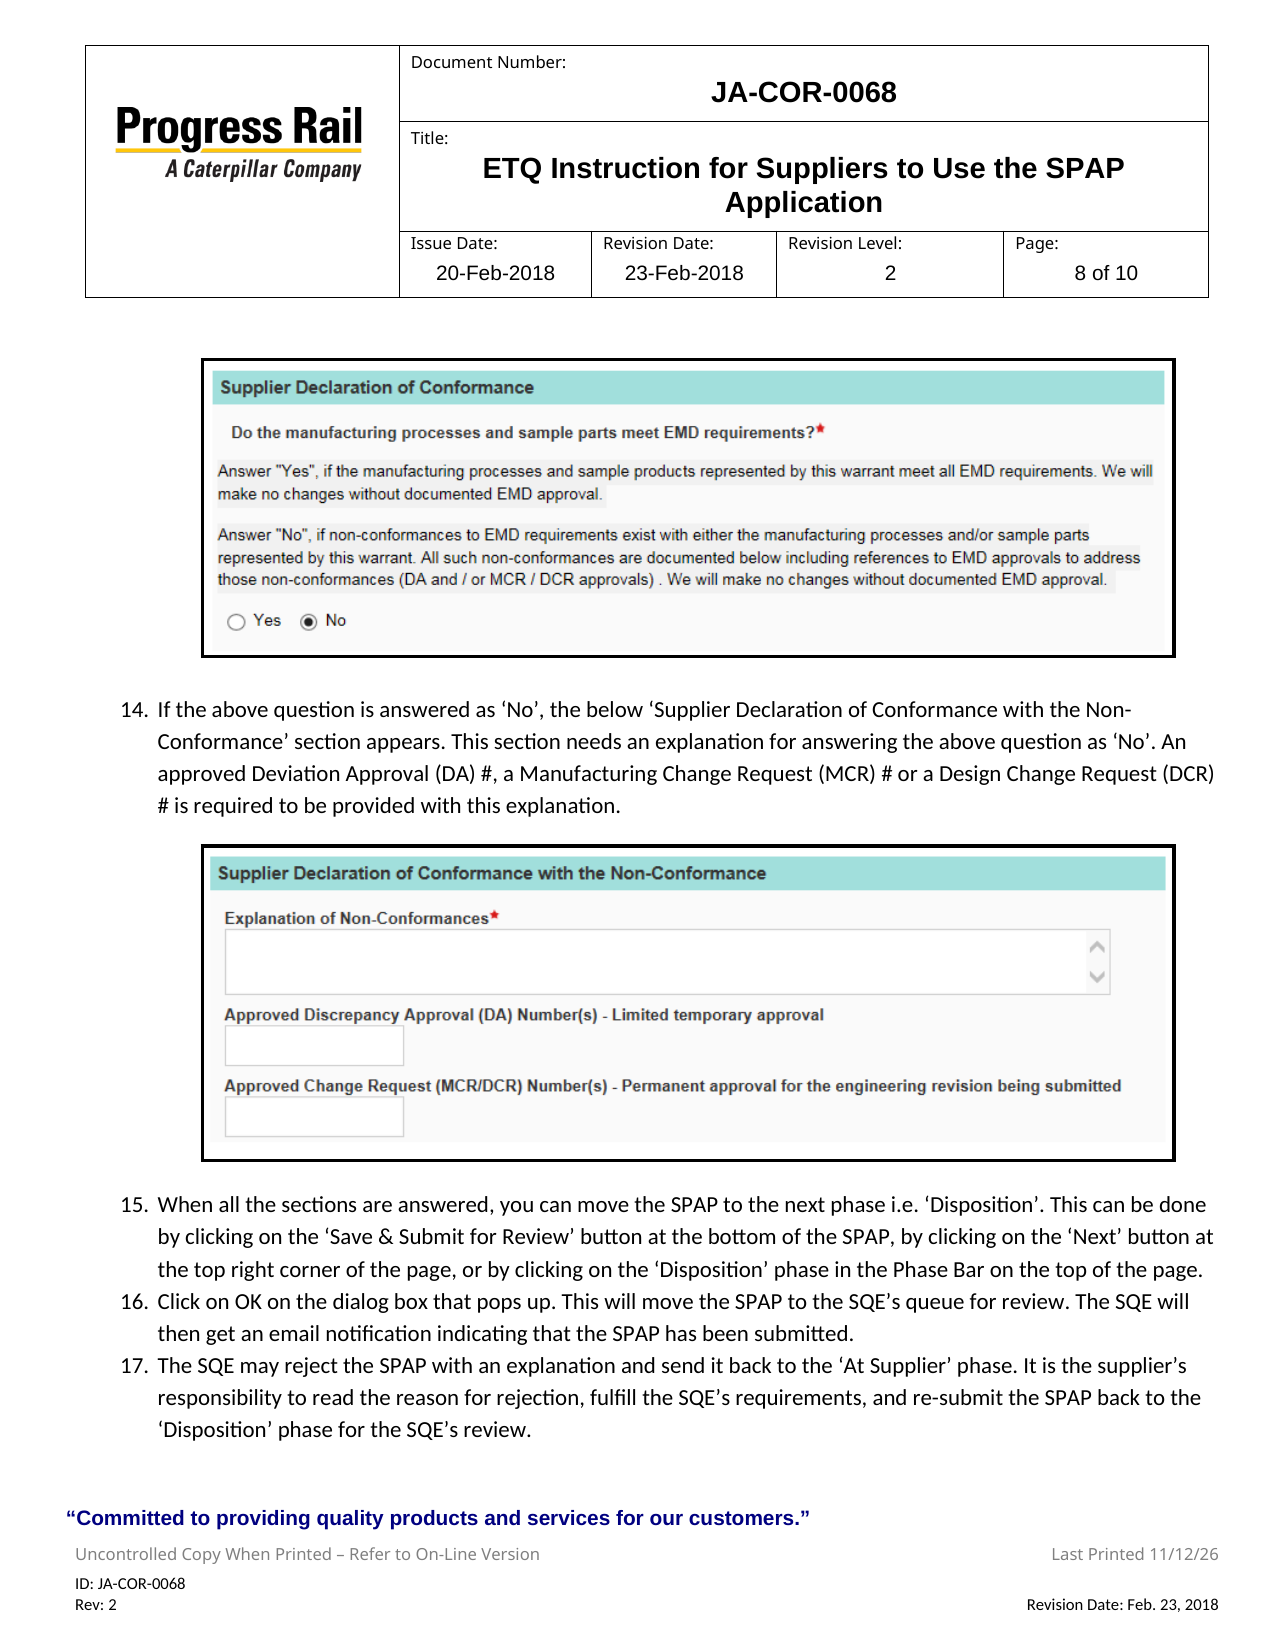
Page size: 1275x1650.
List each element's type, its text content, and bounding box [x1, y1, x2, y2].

picture [204, 848, 1172, 1159]
picture [204, 361, 1172, 655]
picture [115, 107, 362, 182]
list When all the sections are answered, you can move the SPAP to the next phase i.e. ‘Disposition’. This can be done by clicking on the ‘Save & Submit for Review’ button at the bottom of the SPAP, by clicking on the ‘Next’ button at the top right corner of the page, or by clicking on the ‘Disposition’ phase in the Phase Bar on the top of the page. [120, 1190, 1219, 1283]
list The SQE may reject the SPAP with an explanation and send it back to the ‘At Supplier’ phase. It is the supplier’s responsibility to read the reason for rejection, fulfill the SQE’s requirements, and re-submit the SPAP back to the ‘Disposition’ phase for the SQE’s review. [120, 1351, 1219, 1444]
list If the above question is answered as ‘No’, the below ‘Supplier Declaration of Conformance with the Non-Conformance’ section appears. This section needs an explanation for answering the above question as ‘No’. An approved Deviation Approval (DA) #, a Manufacturing Change Request (MCR) # or a Design Change Request (DCR) # is required to be provided with this explanation. [120, 695, 1219, 819]
list Click on OK on the dialog box that pops up. This will move the SPAP to the SQE’s queue for review. The SQE will then get an email notification indicating that the SPAP has been submitted. [120, 1287, 1219, 1347]
